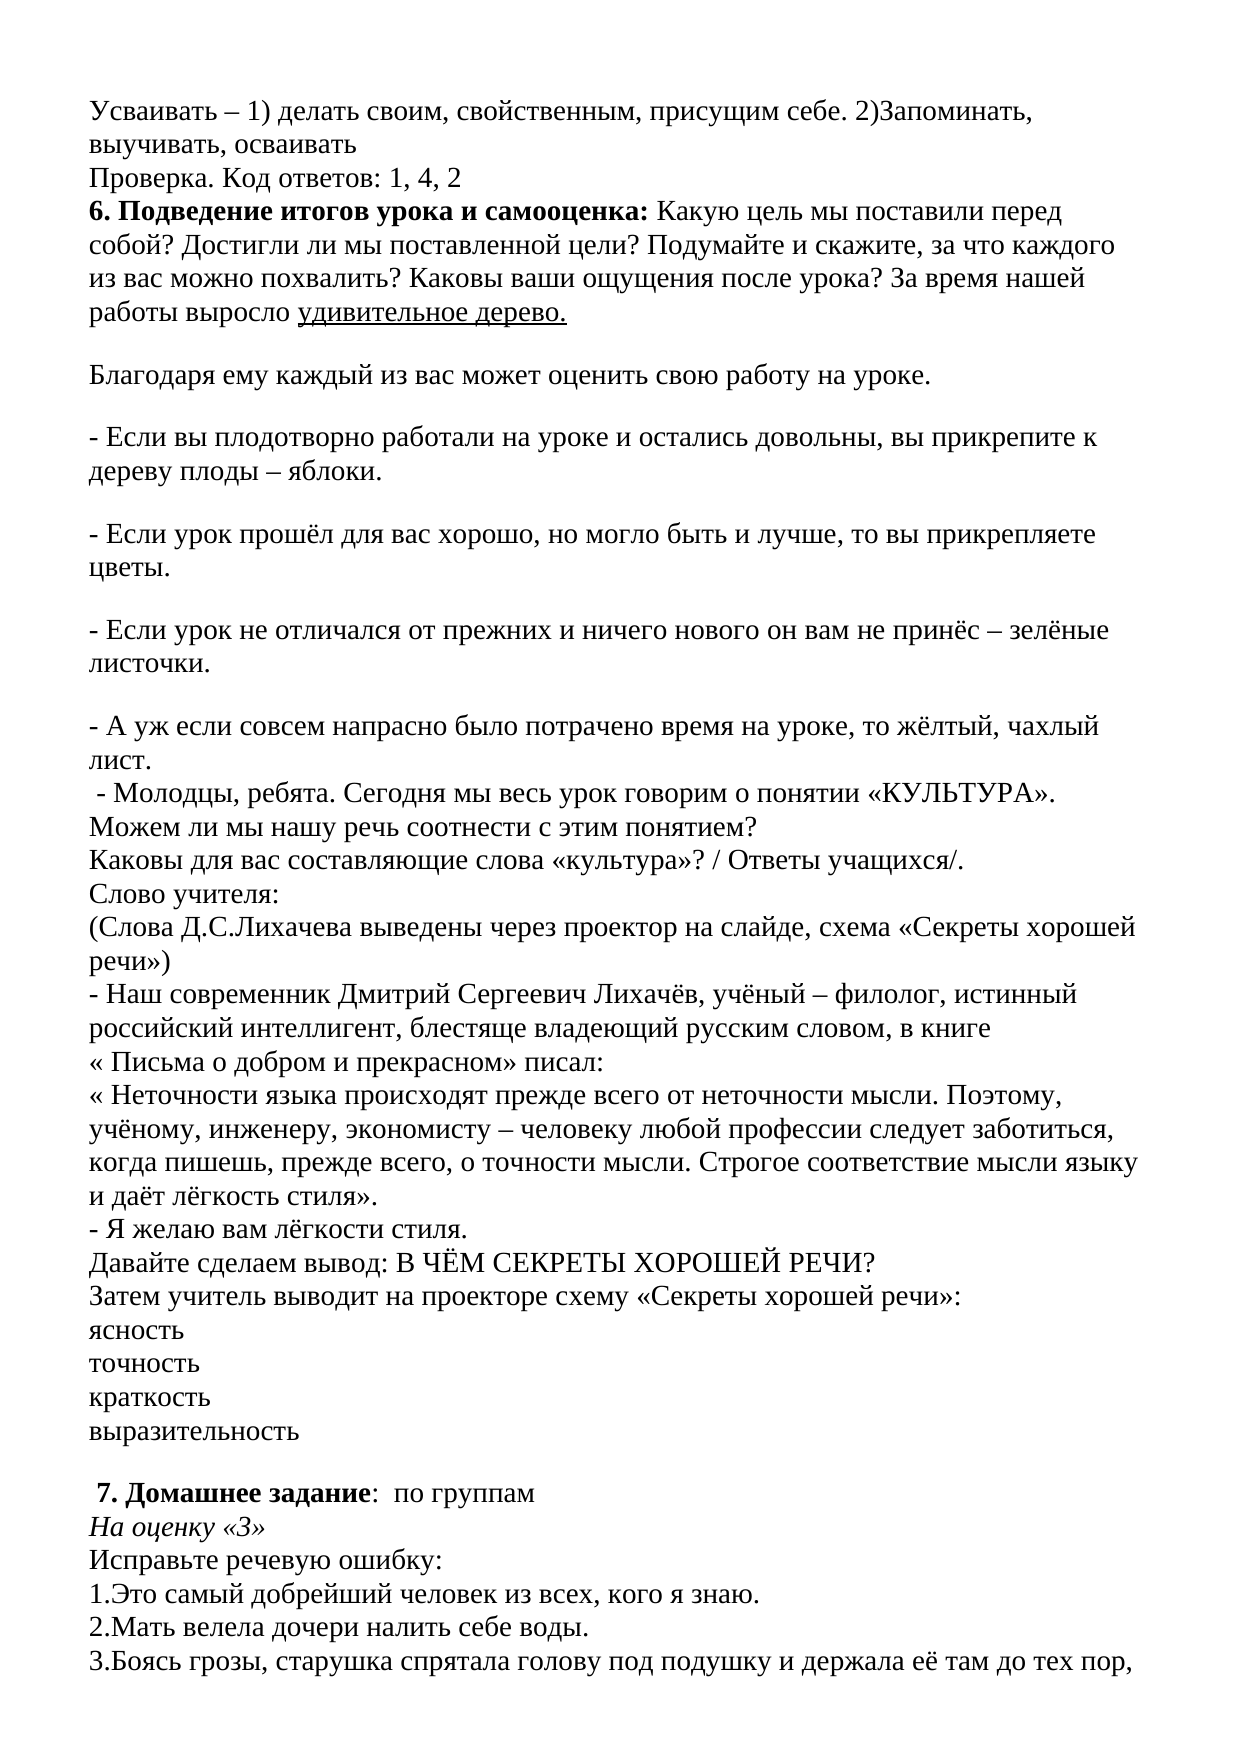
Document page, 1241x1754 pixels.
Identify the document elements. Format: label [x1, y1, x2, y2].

table_header [86, 61, 1148, 1680]
